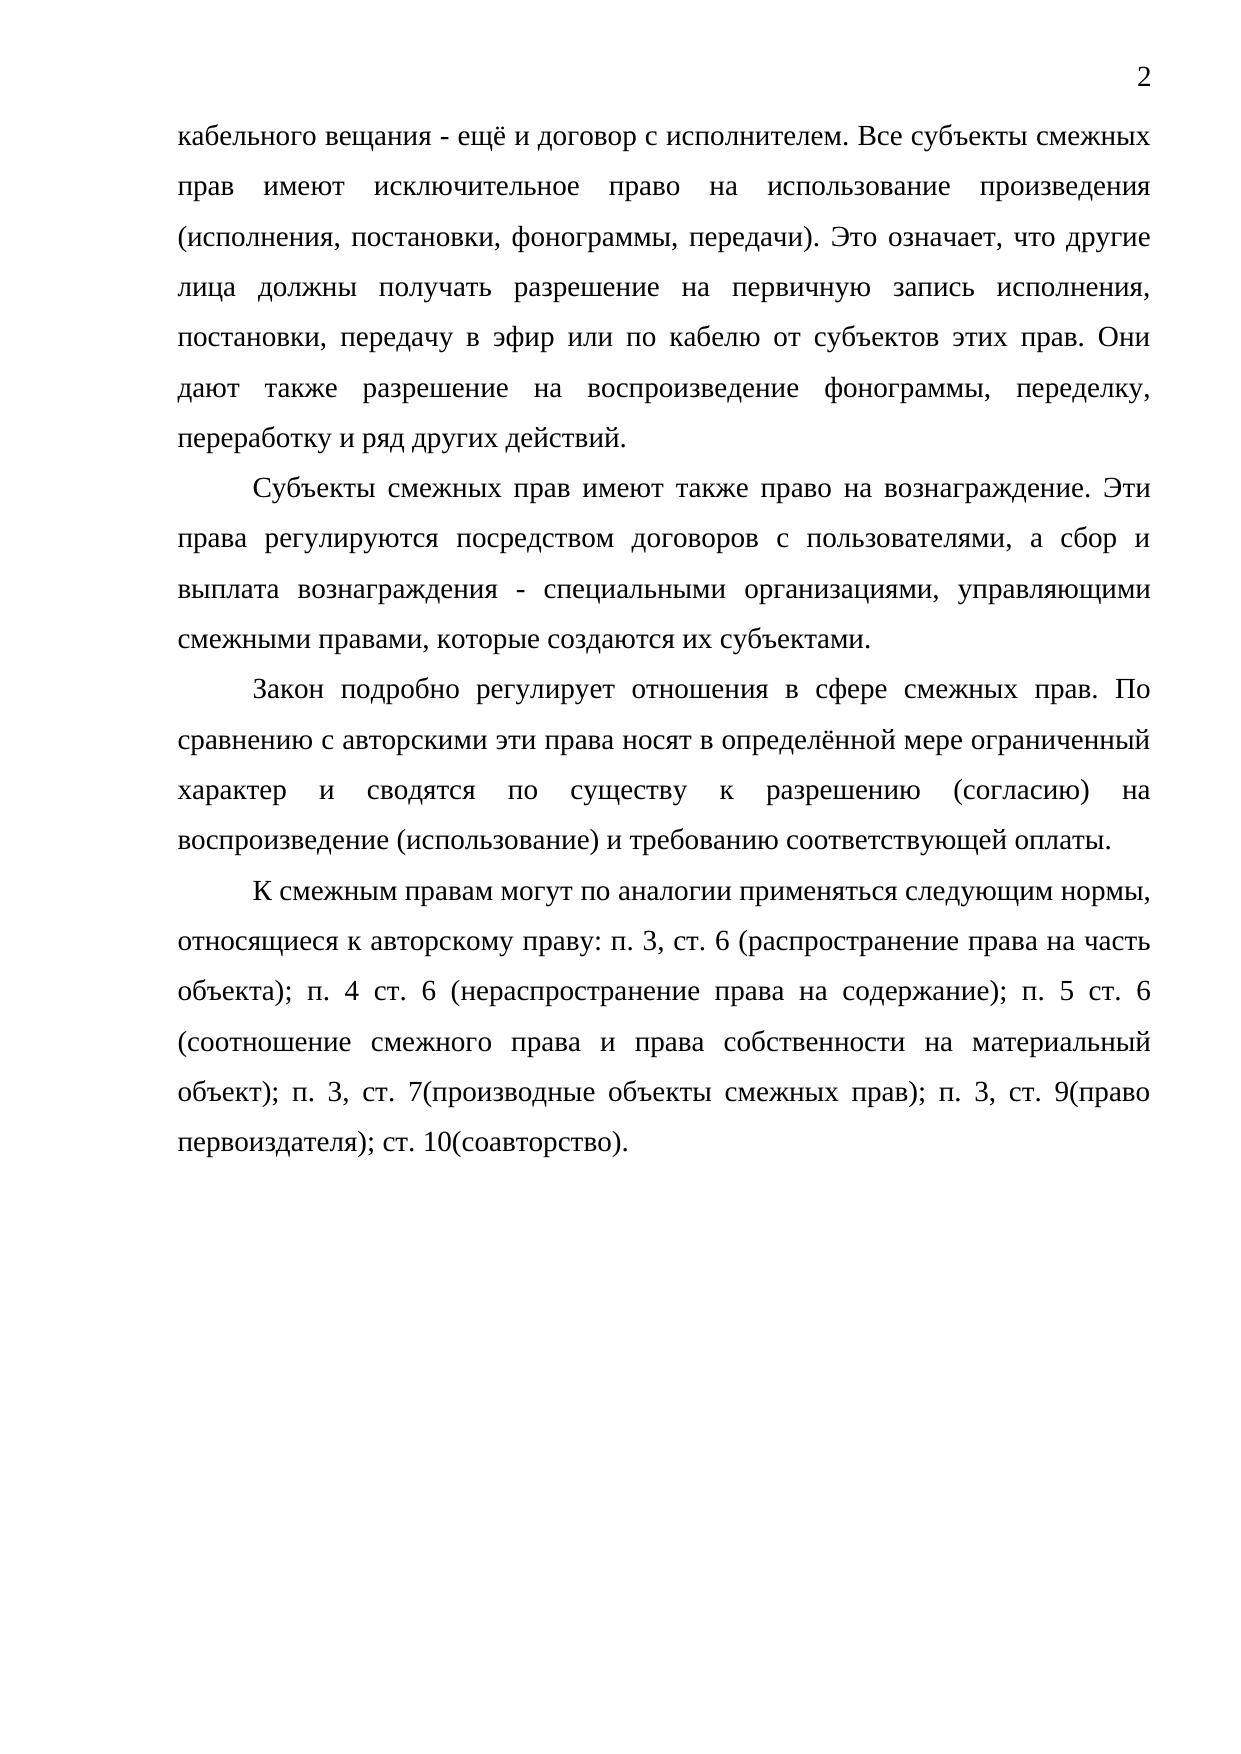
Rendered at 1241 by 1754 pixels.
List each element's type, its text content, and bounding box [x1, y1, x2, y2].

text Субъекты смежных прав имеют также право на вознаграждение. Эти права регулируются посредством договоров с пользователями, а сбор и выплата вознаграждения - специальными организациями, управляющими смежными правами, которые создаются их субъектами. [177, 470, 1152, 655]
text К смежным правам могут по аналогии применяться следующим нормы, относящиеся к авторскому праву: п. 3, ст. 6 (распространение права на часть объекта); п. 4 ст. 6 (нераспространение права на содержание); п. 5 ст. 6 (соотношение смежного права и права собственности на материальный объект); п. 3, ст. 7(производные объекты смежных прав); п. 3, ст. 9(право первоиздателя); ст. 10(соавторство). [177, 873, 1152, 1158]
text Закон подробно регулирует отношения в сфере смежных прав. По сравнению с авторскими эти права носят в определённой мере ограниченный характер и сводятся по существу к разрешению (согласию) на воспроизведение (использование) и требованию соответствующей оплаты. [177, 672, 1152, 856]
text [177, 118, 1152, 453]
